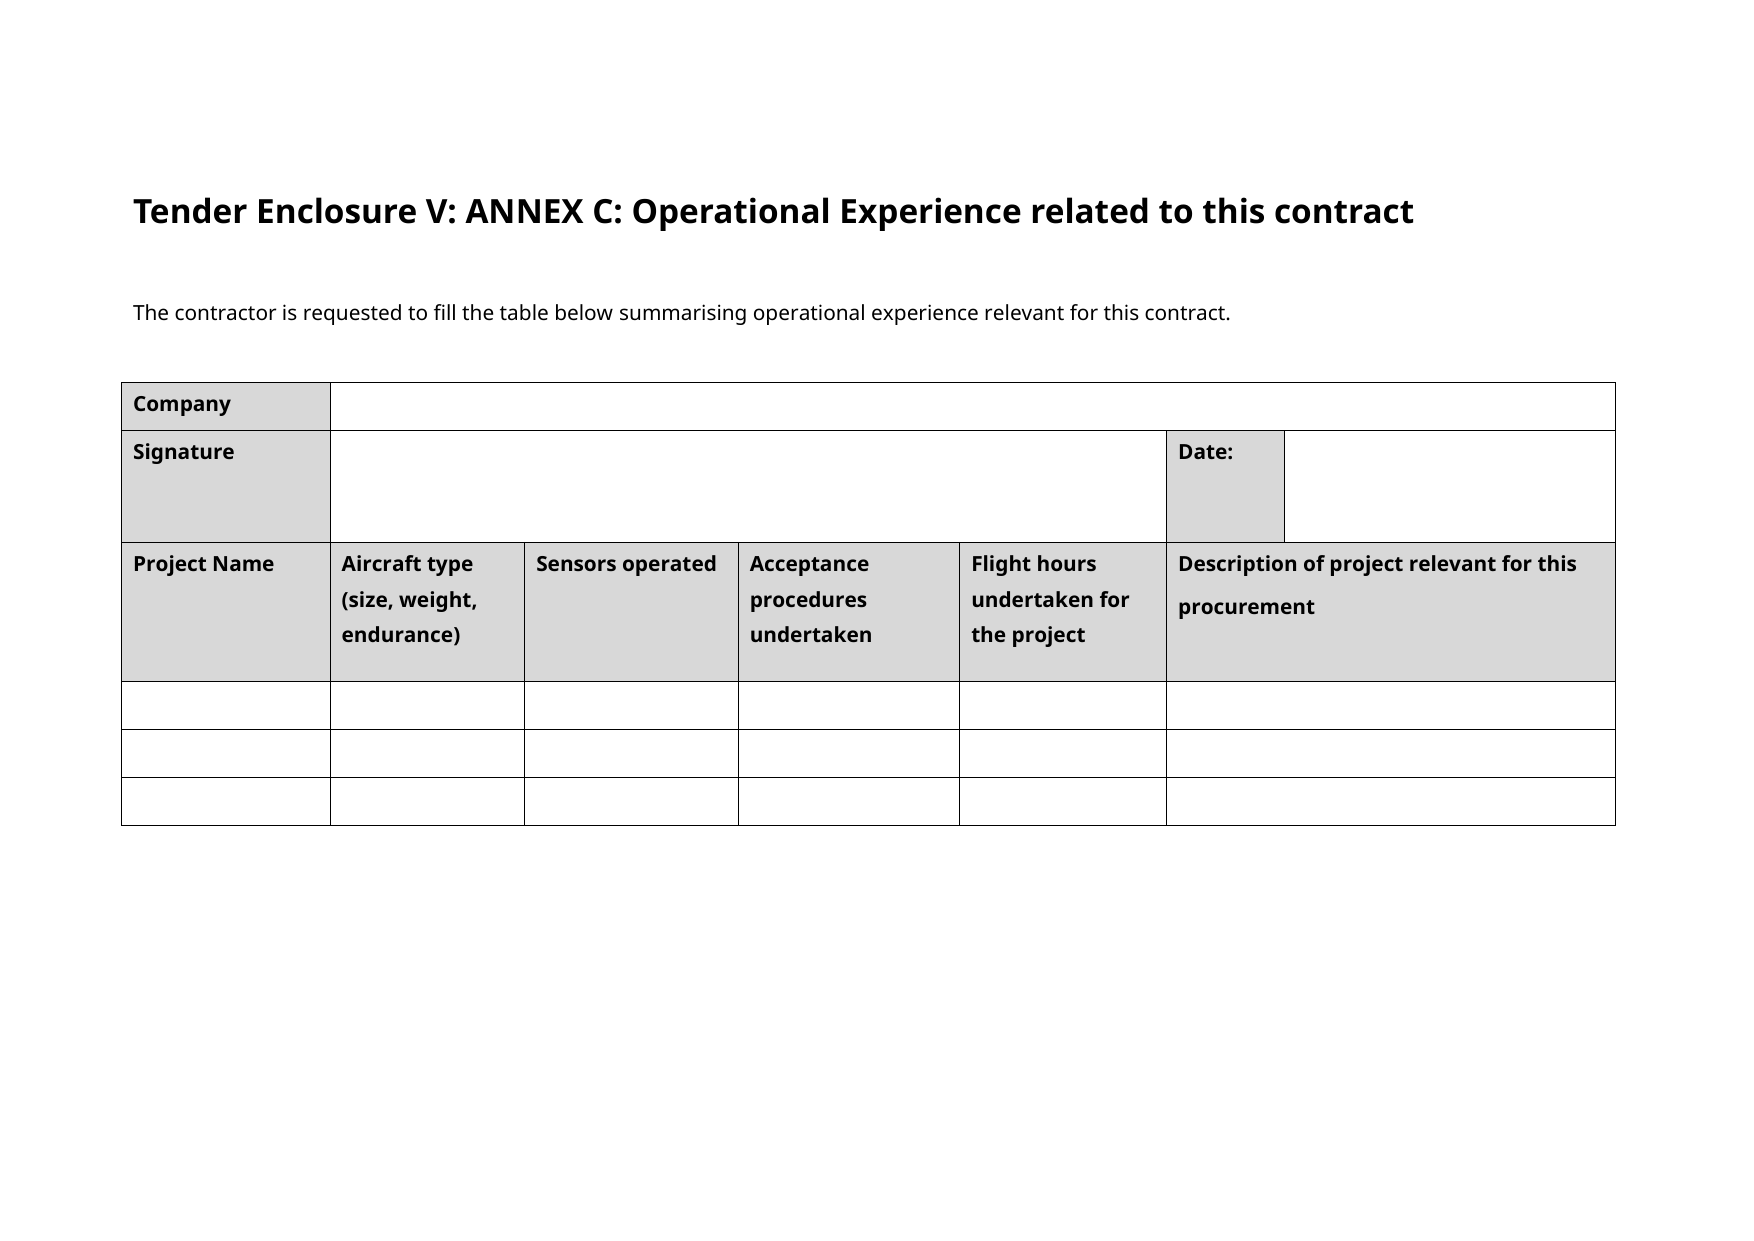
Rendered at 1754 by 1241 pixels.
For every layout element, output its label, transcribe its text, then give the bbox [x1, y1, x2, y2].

table_cell Acceptance procedures undertaken [739, 543, 959, 681]
table_cell [1167, 730, 1615, 777]
table_cell [122, 778, 330, 825]
table_cell [331, 778, 524, 825]
table_cell Aircraft type (size, weight, endurance) [331, 543, 524, 681]
table_cell [1285, 431, 1615, 542]
table_cell [122, 730, 330, 777]
table_header [331, 383, 1615, 430]
table_cell Project Name [122, 543, 330, 681]
table_cell [525, 730, 738, 777]
table_cell [739, 778, 959, 825]
table_cell [960, 778, 1166, 825]
table_cell [739, 730, 959, 777]
table_cell Signature [122, 431, 330, 542]
table_cell [739, 682, 959, 729]
table_cell [331, 431, 1166, 542]
table_cell [331, 682, 524, 729]
table_cell [122, 682, 330, 729]
table_cell Flight hours undertaken for the project [960, 543, 1166, 681]
table_cell [1167, 682, 1615, 729]
table_cell Date: [1167, 431, 1284, 542]
table_header Company [122, 383, 330, 430]
subtitle Tender Enclosure V: ANNEX C: Operational Experience related to this contract [133, 187, 1604, 233]
text The contractor is requested to fill the table below summarising operational experience relevant for this contract. [133, 298, 1604, 327]
table_cell [331, 730, 524, 777]
table_cell Sensors operated [525, 543, 738, 681]
table_cell [525, 682, 738, 729]
table_cell [1167, 778, 1615, 825]
table_cell Description of project relevant for this procurement [1167, 543, 1615, 681]
table_cell [960, 682, 1166, 729]
table_cell [525, 778, 738, 825]
table_cell [960, 730, 1166, 777]
